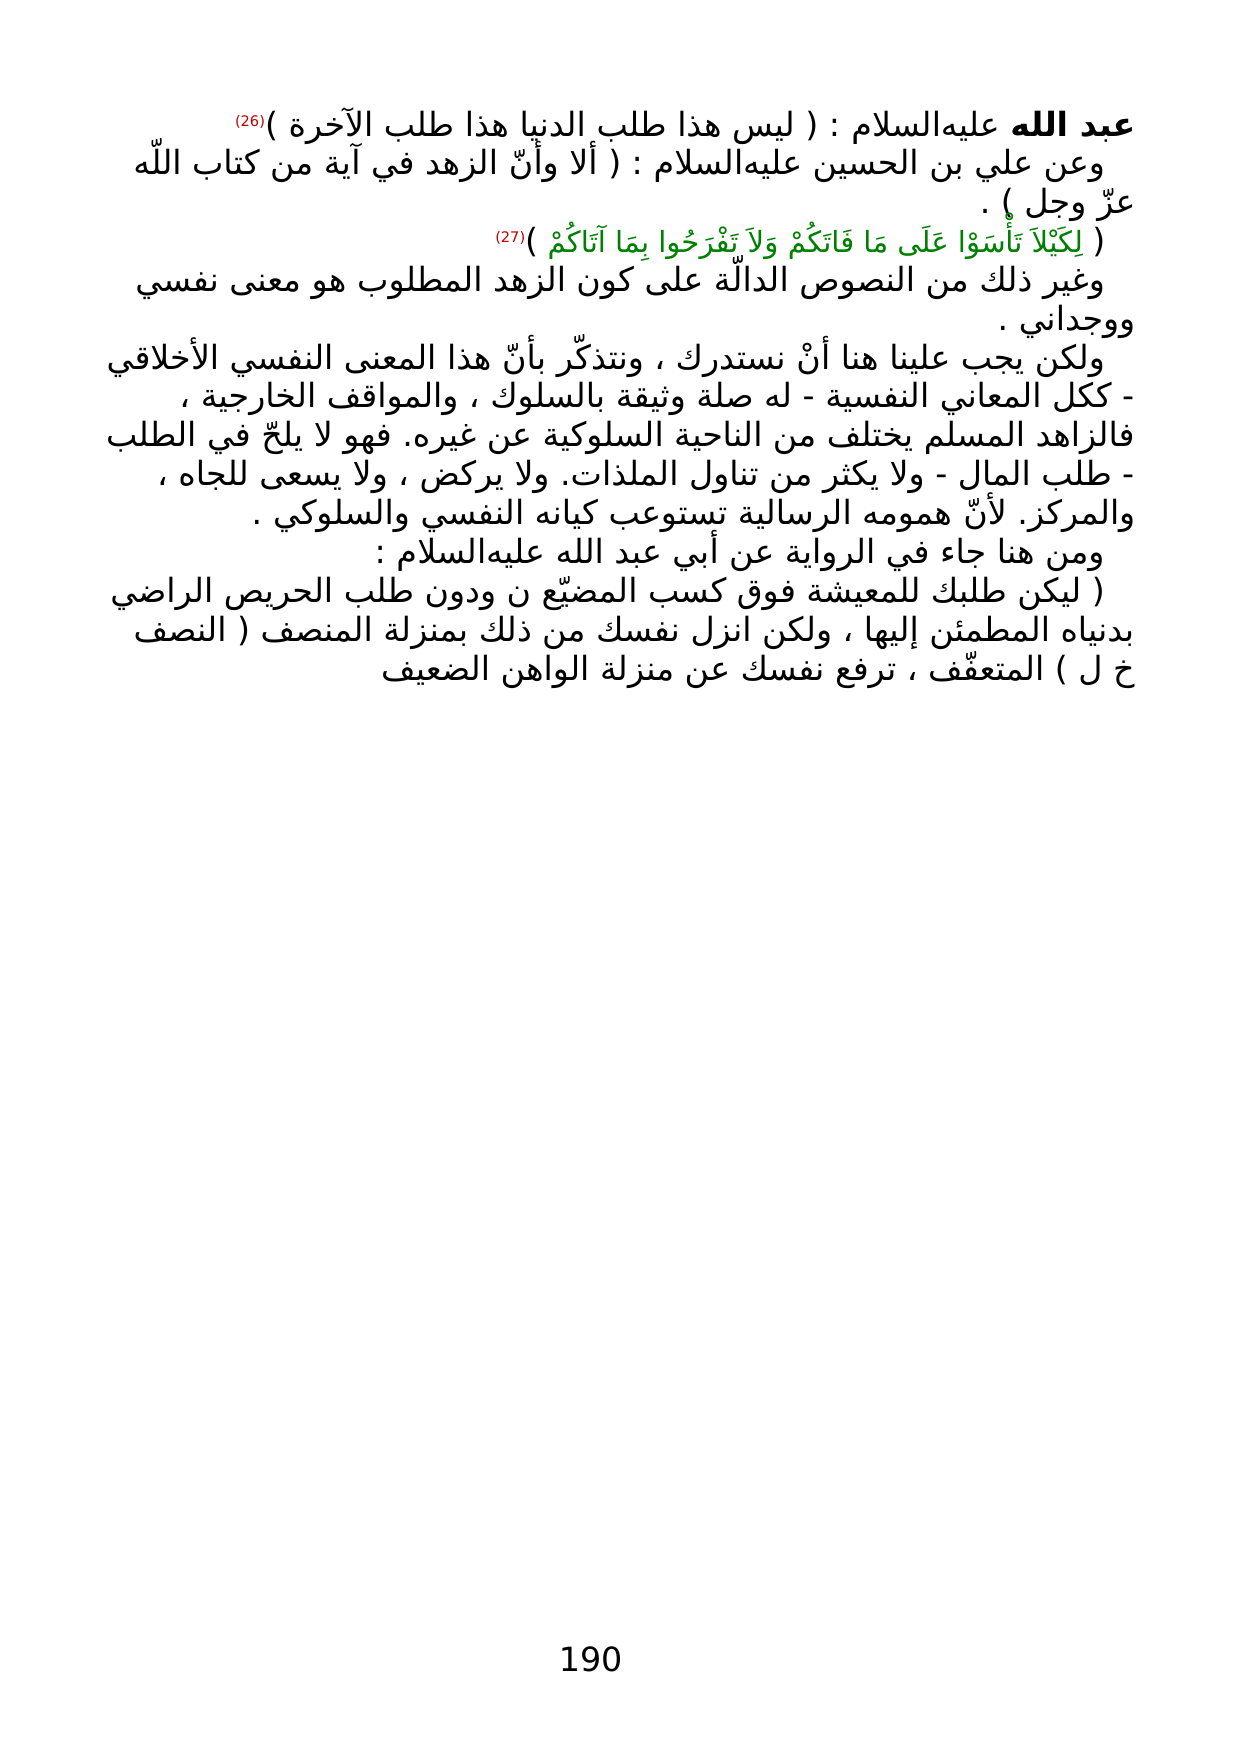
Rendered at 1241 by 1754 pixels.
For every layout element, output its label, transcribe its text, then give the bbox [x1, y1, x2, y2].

text ولكن يجب علينا هنا أنْ نستدرك ، ونتذكّر بأنّ هذا المعنى النفسي الأخلاقي - ككل المعاني النفسية - له صلة وثيقة بالسلوك ، والمواقف الخارجية ، فالزاهد المسلم يختلف من الناحية السلوكية عن غيره. فهو لا يلحّ في الطلب - طلب المال - ولا يكثر من تناول الملذات. ولا يركض ، ولا يسعى للجاه ، والمركز. لأنّ همومه الرسالية تستوعب كيانه النفسي والسلوكي . [105, 338, 1135, 532]
text ومن هنا جاء في الرواية عن أبي عبد الله عليه‌السلام : [105, 532, 1135, 571]
text عبد الله عليه‌السلام : ( ليس هذا طلب الدنيا هذا طلب الآخرة )(26) [105, 105, 1135, 144]
text ( ليكن طلبك للمعيشة فوق كسب المضيّع ن ودون طلب الحريص الراضي بدنياه المطمئن إليها ، ولكن انزل نفسك من ذلك بمنزلة المنصف ( النصف خ ل ) المتعفّف ، ترفع نفسك عن منزلة الواهن الضعيف [105, 571, 1135, 688]
text وعن علي بن الحسين عليه‌السلام : ( ألا وأنّ الزهد في آية من كتاب اللّه عزّ وجل ) . [105, 144, 1135, 222]
text ( لِكَيْلاَ تَأْسَوْا عَلَى مَا فَاتَكُمْ وَلاَ تَفْرَحُوا بِمَا آتَاكُمْ )(27) [105, 222, 1135, 260]
text وغير ذلك من النصوص الدالّة على كون الزهد المطلوب هو معنى نفسي ووجداني . [105, 260, 1135, 338]
